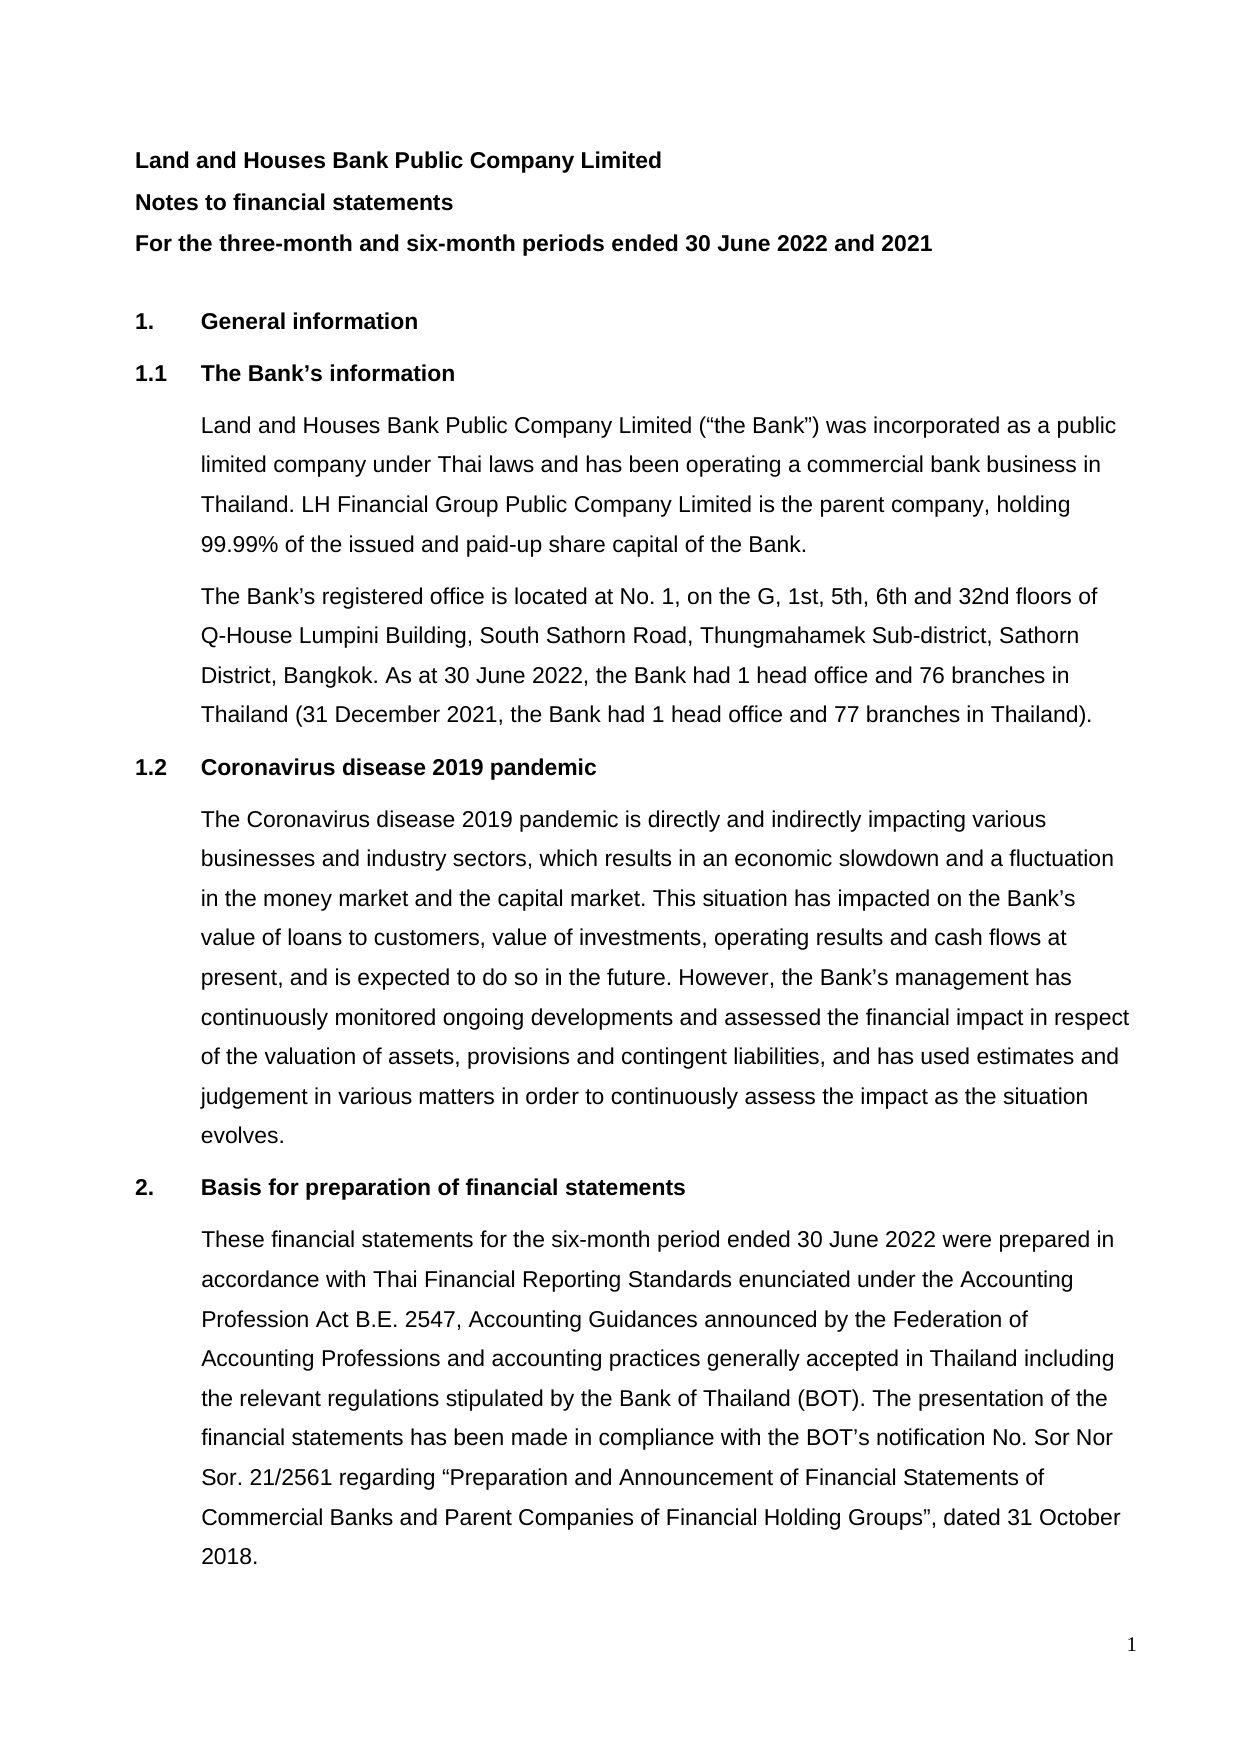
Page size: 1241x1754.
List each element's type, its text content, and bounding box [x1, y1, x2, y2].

subtitle Basis for preparation of financial statements [135, 1164, 1137, 1204]
text Land and Houses Bank Public Company Limited (“the Bank”) was incorporated as a public limited company under Thai laws and has been operating a commercial bank business in Thailand. LH Financial Group Public Company Limited is the parent company, holding 99.99% of the issued and paid-up share capital of the Bank. [135, 402, 1137, 560]
subtitle General information [135, 297, 1137, 337]
text For the three-month and six-month periods ended 30 June 2022 and 2021 [135, 218, 1137, 260]
text 1.2 Coronavirus disease 2019 pandemic [135, 743, 1141, 783]
text 1.1 The Bank’s information [135, 349, 1141, 389]
text The Bank’s registered office is located at No. 1, on the G, 1st, 5th, 6th and 32nd floors of Q-House Lumpini Building, South Sathorn Road, Thungmahamek Sub-district, Sathorn District, Bangkok. As at 30 June 2022, the Bank had 1 head office and 76 branches in Thailand (31 December 2021, the Bank had 1 head office and 77 branches in Thailand). [135, 572, 1137, 731]
text Notes to financial statements [135, 177, 1137, 218]
text The Coronavirus disease 2019 pandemic is directly and indirectly impacting various businesses and industry sectors, which results in an economic slowdown and a fluctuation in the money market and the capital market. This situation has impacted on the Bank’s value of loans to customers, value of investments, operating results and cash flows at present, and is expected to do so in the future. However, the Bank’s management has continuously monitored ongoing developments and assessed the financial impact in respect of the valuation of assets, provisions and contingent liabilities, and has used estimates and judgement in various matters in order to continuously assess the impact as the situation evolves. [135, 795, 1137, 1152]
text These financial statements for the six-month period ended 30 June 2022 were prepared in accordance with Thai Financial Reporting Standards enunciated under the Accounting Profession Act B.E. 2547, Accounting Guidances announced by the Federation of Accounting Professions and accounting practices generally accepted in Thailand including the relevant regulations stipulated by the Bank of Thailand (BOT). The presentation of the financial statements has been made in compliance with the BOT’s notification No. Sor Nor Sor. 21/2561 regarding “Preparation and Announcement of Financial Statements of Commercial Banks and Parent Companies of Financial Holding Groups”, dated 31 October 2018. [201, 1216, 1137, 1572]
text Land and Houses Bank Public Company Limited [135, 135, 1137, 177]
